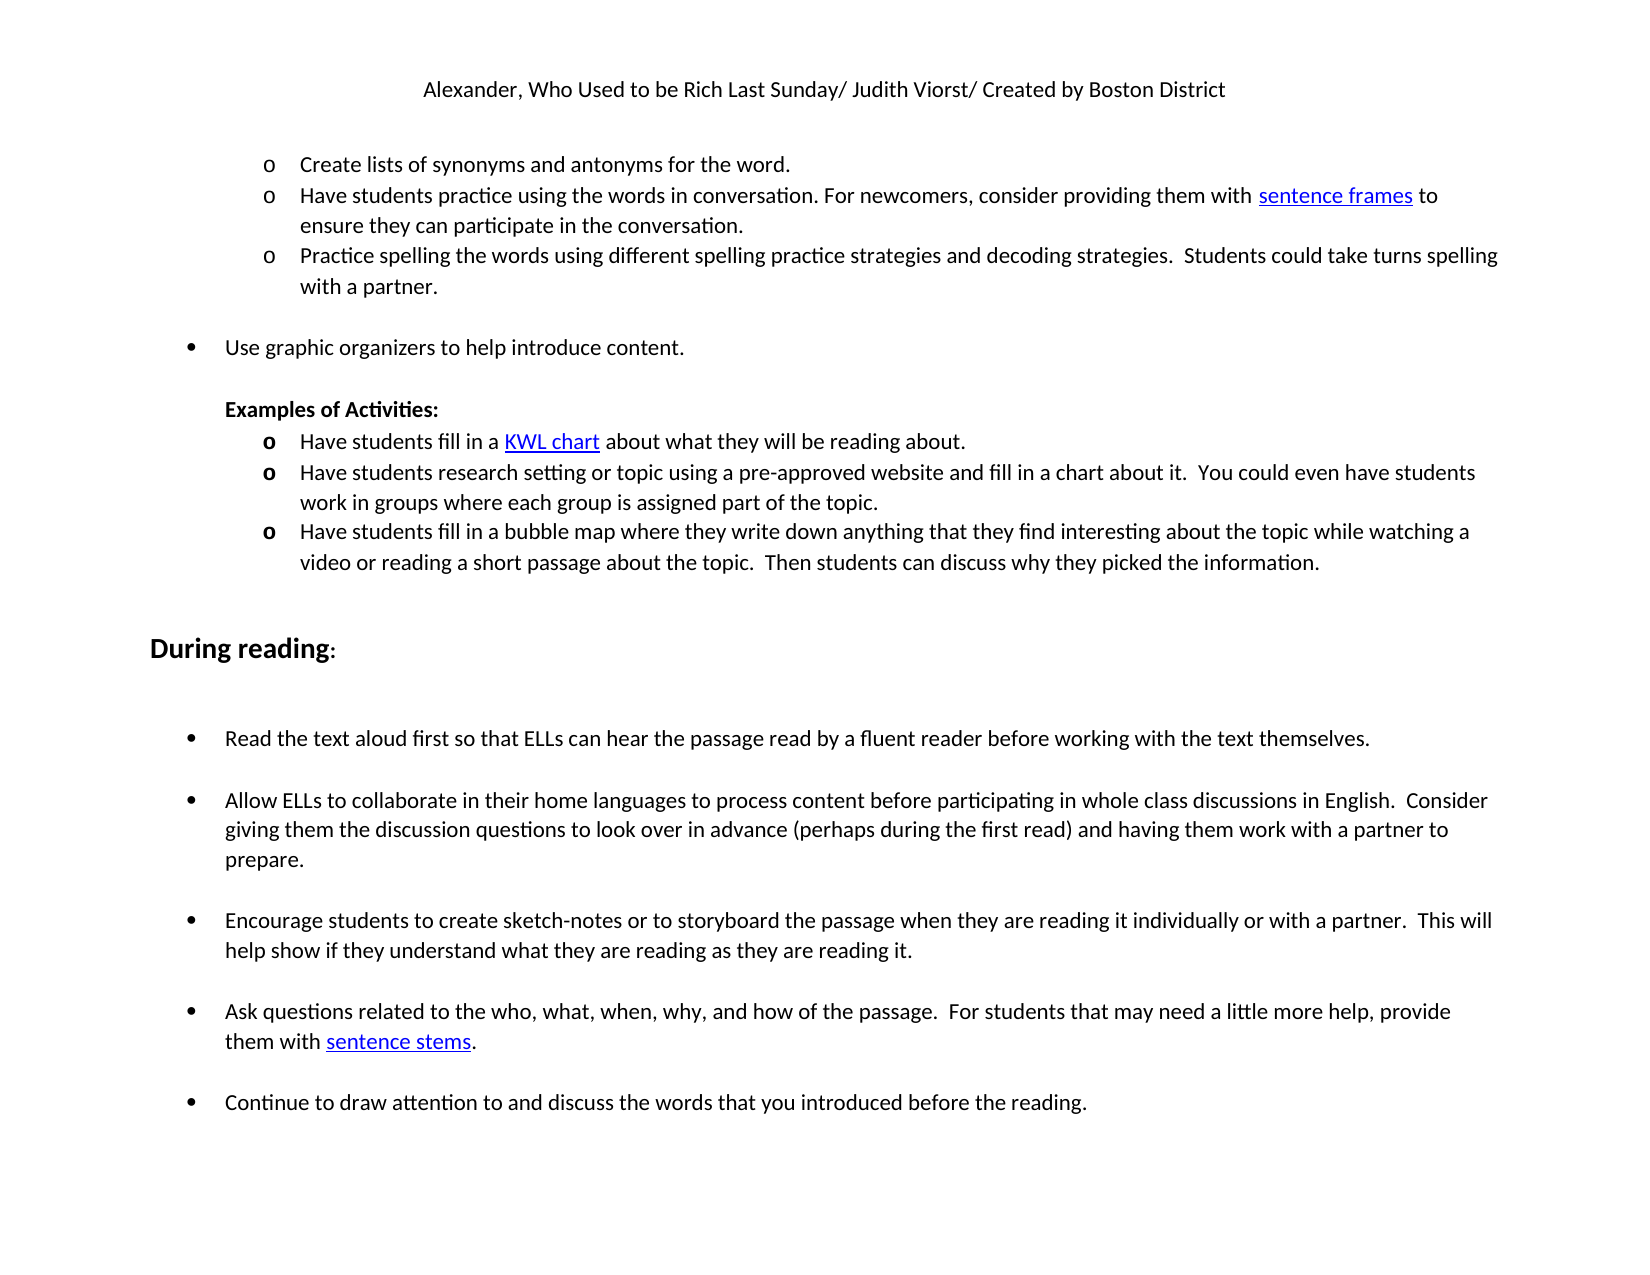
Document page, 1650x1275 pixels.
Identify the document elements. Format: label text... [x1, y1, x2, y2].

list Practice spelling the words using different spelling practice strategies and decoding strategies. Students could take turns spelling with a partner. [262, 241, 1500, 300]
list Have students fill in a bubble map where they write down anything that they find interesting about the topic while watching a video or reading a short passage about the topic. Then students can discuss why they picked the information. [262, 518, 1500, 576]
text During reading: [150, 631, 1500, 666]
list Read the text aloud first so that ELLs can hear the passage read by a fluent reader before working with the text themselves. [187, 724, 1500, 753]
list Have students fill in a KWL chart about what they will be reading about. [262, 427, 1500, 456]
list Have students research setting or topic using a pre-approved website and fill in a chart about it. You could even have students work in groups where each group is assigned part of the topic. [262, 458, 1500, 516]
list Use graphic organizers to help introduce content. [187, 333, 1500, 361]
list Have students practice using the words in conversation. For newcomers, consider providing them with sentence frames to ensure they can participate in the conversation. [262, 181, 1500, 240]
list Encourage students to create sketch-notes or to storyboard the passage when they are reading it individually or with a partner. This will help show if they understand what they are reading as they are reading it. [187, 906, 1500, 964]
list Continue to draw attention to and discuss the words that you introduced before the reading. [187, 1088, 1500, 1116]
list Ask questions related to the who, what, when, why, and how of the passage. For students that may need a little more help, provide them with sentence stems. [187, 997, 1500, 1055]
list Allow ELLs to collaborate in their home languages to process content before participating in whole class discussions in English. Consider giving them the discussion questions to look over in advance (perhaps during the first read) and having them work with a partner to prepare. [187, 786, 1500, 873]
list Create lists of synonyms and antonyms for the word. [262, 150, 1500, 179]
list Examples of Activities: [225, 395, 1500, 423]
